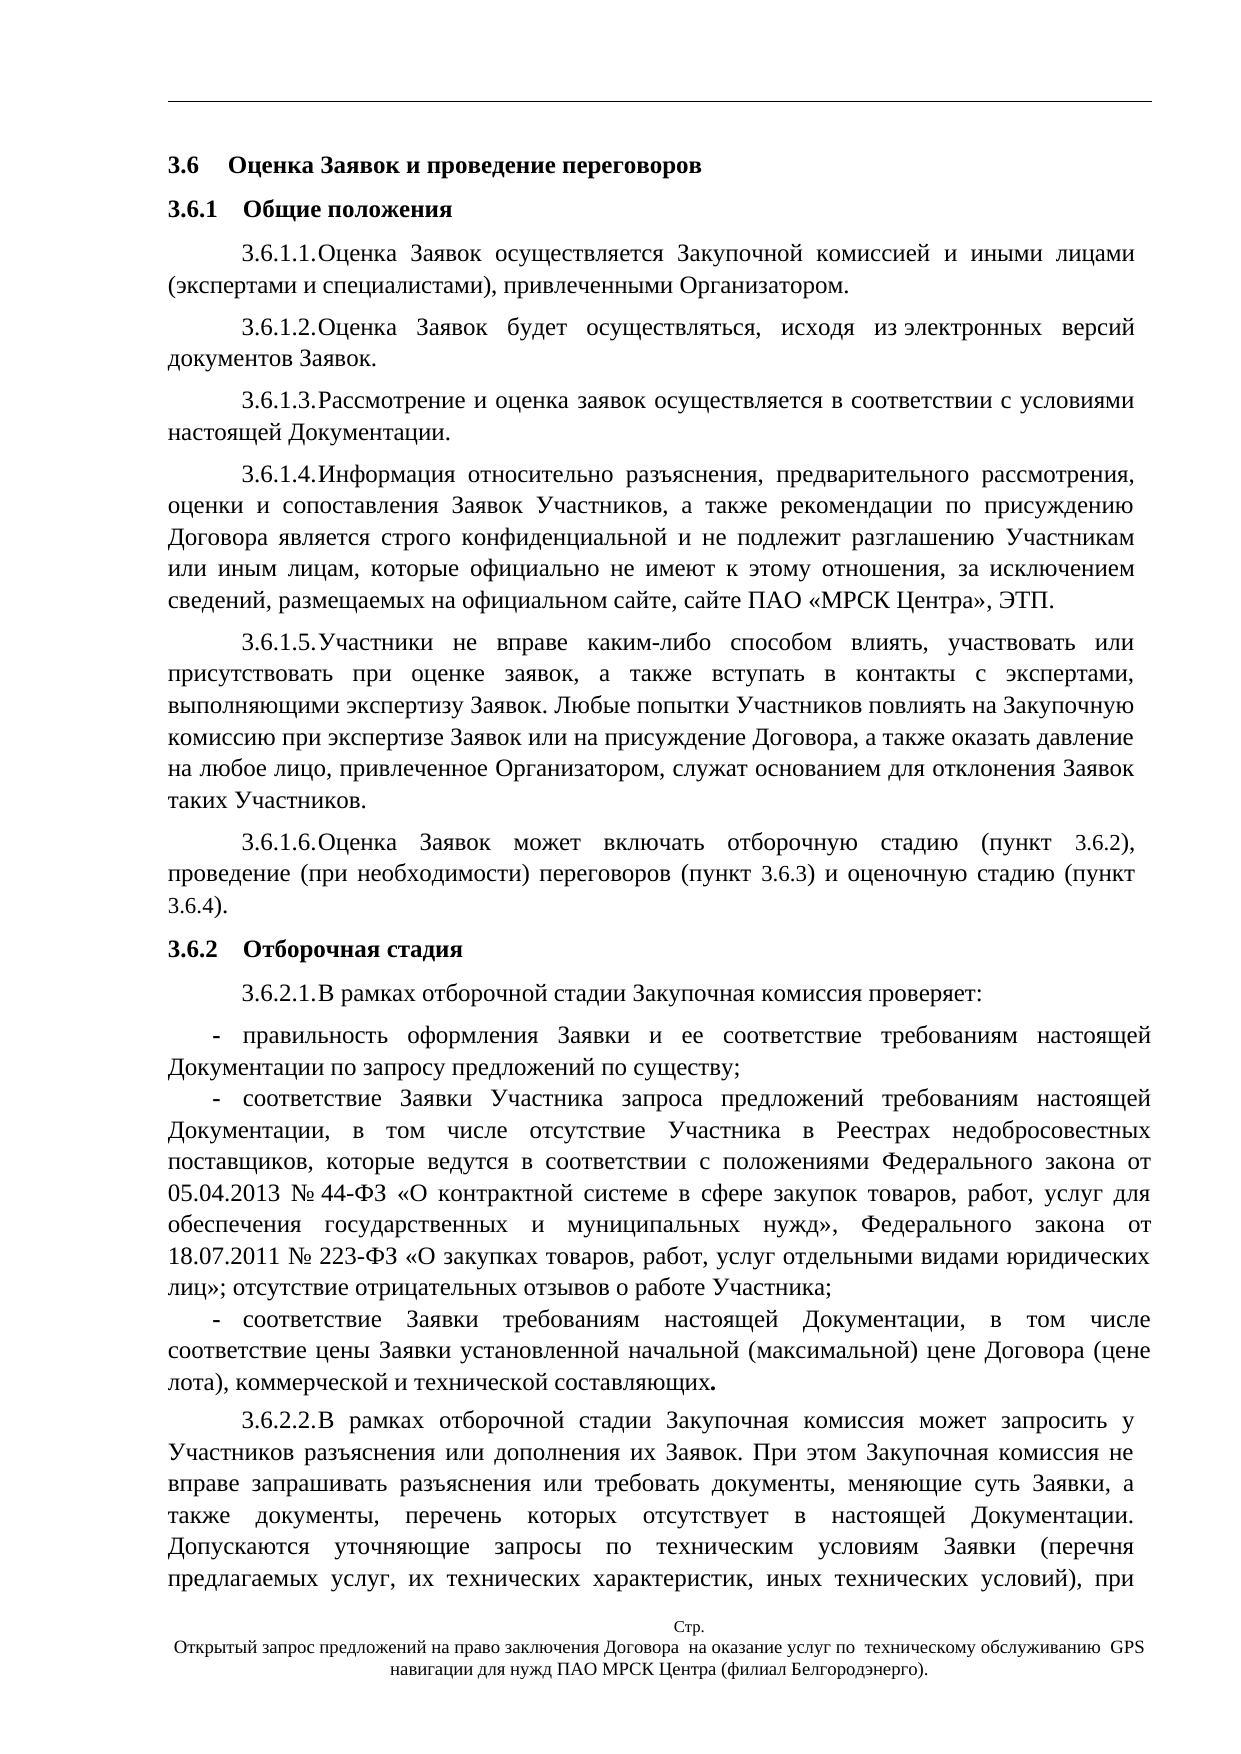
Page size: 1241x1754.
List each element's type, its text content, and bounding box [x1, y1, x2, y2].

subtitle Отборочная стадия [168, 934, 1152, 963]
list соответствие Заявки требованиям настоящей Документации, в том числе соответствие цены Заявки установленной начальной (максимальной) цене Договора (цене лота), коммерческой и технической составляющих. [168, 1304, 1152, 1396]
list Участники не вправе каким-либо способом влиять, участвовать или присутствовать при оценке заявок, а также вступать в контакты с экспертами, выполняющими экспертизу Заявок. Любые попытки Участников повлиять на Закупочную комиссию при экспертизе Заявок или на присуждение Договора, а также оказать давление на любое лицо, привлеченное Организатором, служат основанием для отклонения Заявок таких Участников. [168, 627, 1135, 813]
subtitle Оценка Заявок и проведение переговоров [168, 150, 1152, 179]
list соответствие Заявки Участника запроса предложений требованиям настоящей Документации, в том числе отсутствие Участника в Реестрах недобросовестных поставщиков, которые ведутся в соответствии с положениями Федерального закона от 05.04.2013 № 44-ФЗ «О контрактной системе в сфере закупок товаров, работ, услуг для обеспечения государственных и муниципальных нужд», Федерального закона от 18.07.2011 № 223-ФЗ «О закупках товаров, работ, услуг отдельными видами юридических лиц»; отсутствие отрицательных отзывов о работе Участника; [168, 1083, 1152, 1301]
list Оценка Заявок может включать отборочную стадию (пункт 3.6.2), проведение (при необходимости) переговоров (пункт 3.6.3) и оценочную стадию (пункт 3.6.4). [168, 827, 1135, 919]
list Оценка Заявок осуществляется Закупочной комиссией и иными лицами (экспертами и специалистами), привлеченными Организатором. [168, 238, 1135, 298]
list Оценка Заявок будет осуществляться, исходя из электронных версий документов Заявок. [168, 312, 1135, 372]
list Информация относительно разъяснения, предварительного рассмотрения, оценки и сопоставления Заявок Участников, а также рекомендации по присуждению Договора является строго конфиденциальной и не подлежит разглашению Участникам или иным лицам, которые официально не имеют к этому отношения, за исключением сведений, размещаемых на официальном сайте, сайте ПАО «МРСК Центра», ЭТП. [168, 459, 1135, 614]
list правильность оформления Заявки и ее соответствие требованиям настоящей Документации по запросу предложений по существу; [168, 1020, 1152, 1080]
list Рассмотрение и оценка заявок осуществляется в соответствии с условиями настоящей Документации. [168, 385, 1135, 446]
list В рамках отборочной стадии Закупочная комиссия проверяет: [168, 978, 1135, 1007]
subtitle Общие положения [168, 194, 1152, 223]
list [168, 1405, 1135, 1592]
